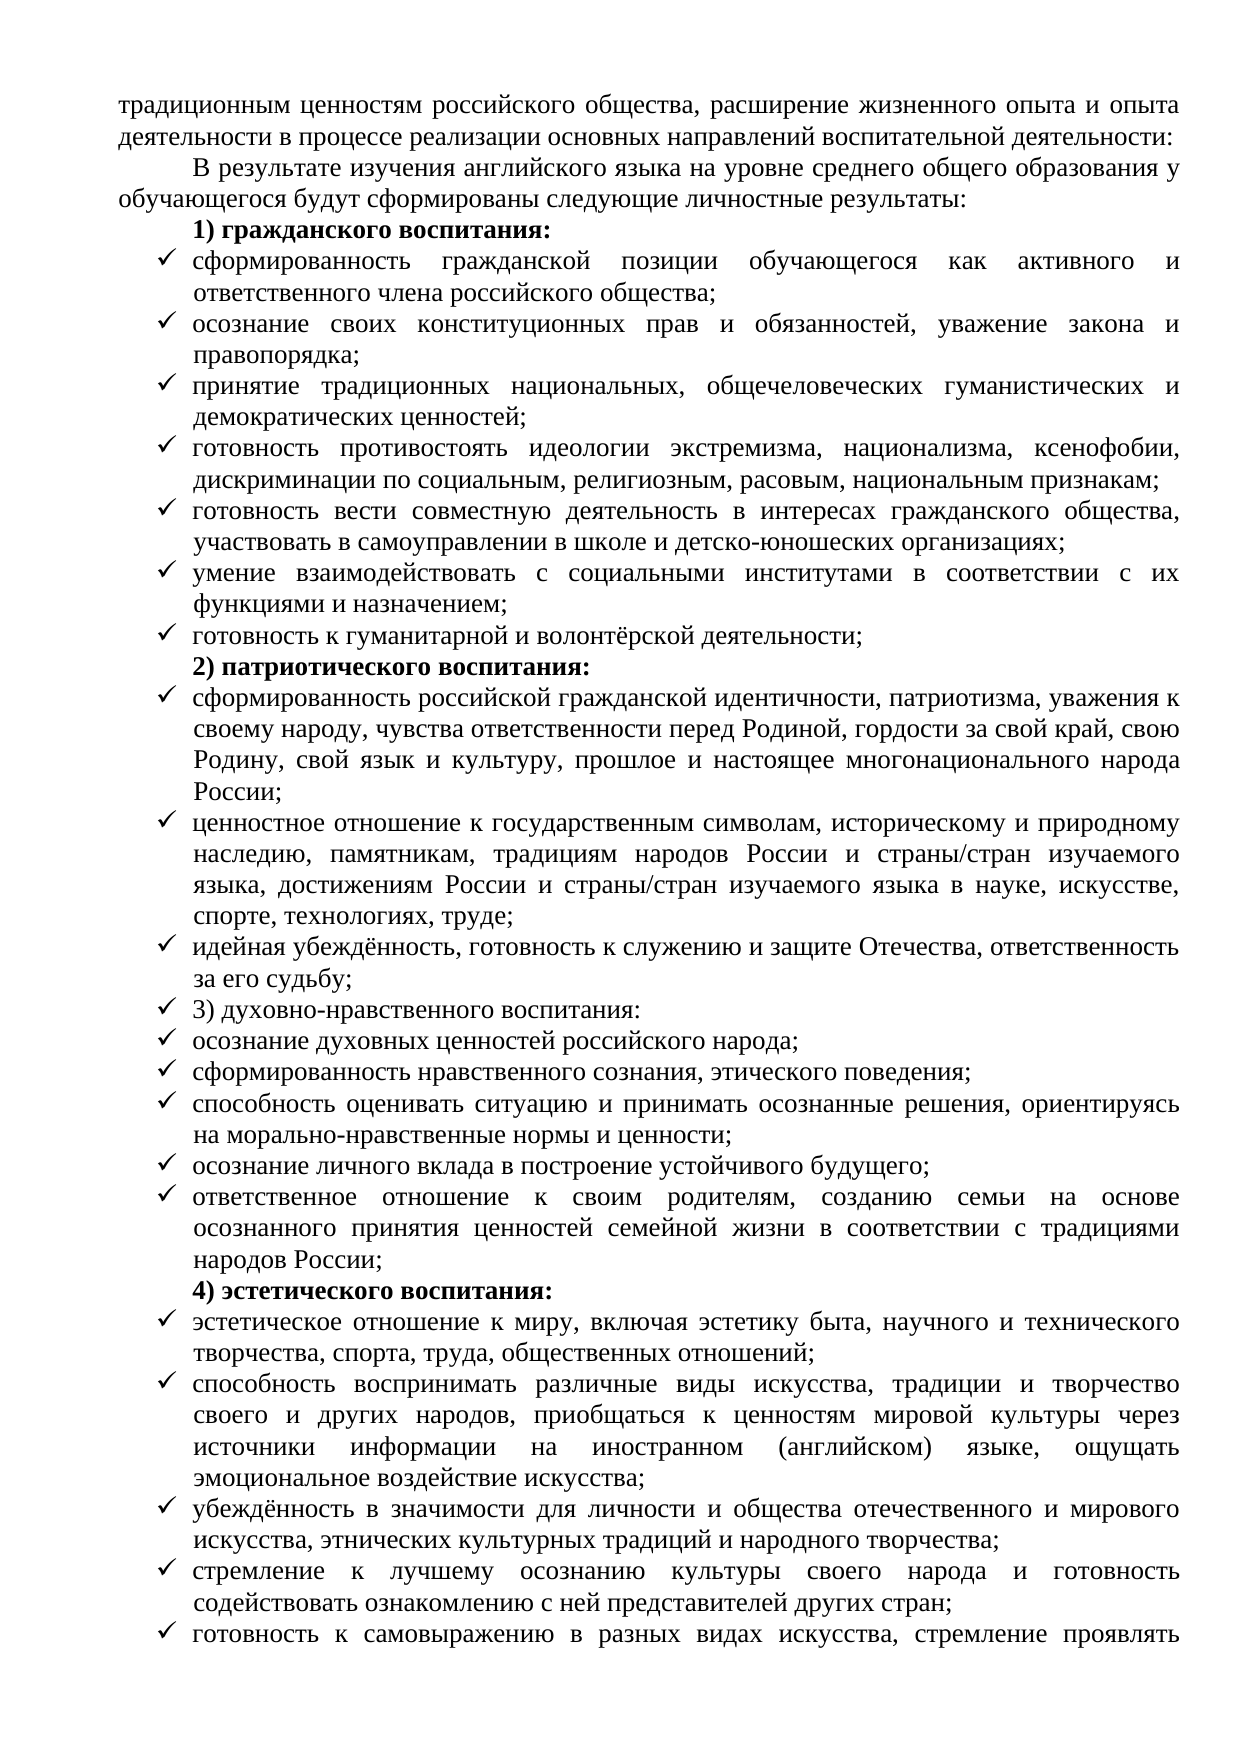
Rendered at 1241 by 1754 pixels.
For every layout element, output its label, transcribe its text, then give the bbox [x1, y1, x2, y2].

list убеждённость в значимости для личности и общества отечественного и мирового искусства, этнических культурных традиций и народного творчества; [156, 1492, 1181, 1554]
list ответственное отношение к своим родителям, созданию семьи на основе осознанного принятия ценностей семейной жизни в соответствии с традициями народов России; [156, 1180, 1181, 1274]
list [156, 1617, 1181, 1648]
list сформированность российской гражданской идентичности, патриотизма, уважения к своему народу, чувства ответственности перед Родиной, гордости за свой край, свою Родину, свой язык и культуру, прошлое и настоящее многонационального народа России; [156, 681, 1181, 806]
list сформированность нравственного сознания, этического поведения; [156, 1055, 1181, 1087]
list способность оценивать ситуацию и принимать осознанные решения, ориентируясь на морально-нравственные нормы и ценности; [156, 1087, 1181, 1149]
list осознание духовных ценностей российского народа; [156, 1024, 1181, 1055]
text 2) патриотического воспитания: [118, 650, 1181, 681]
list готовность противостоять идеологии экстремизма, национализма, ксенофобии, дискриминации по социальным, религиозным, расовым, национальным признакам; [156, 432, 1181, 494]
list осознание своих конституционных прав и обязанностей, уважение закона и правопорядка; [156, 307, 1181, 369]
text 1) гражданского воспитания: [118, 213, 1181, 244]
list сформированность гражданской позиции обучающегося как активного и ответственного члена российского общества; [156, 244, 1181, 307]
list готовность к гуманитарной и волонтёрской деятельности; [156, 619, 1181, 650]
text 4) эстетического воспитания: [118, 1274, 1181, 1305]
list эстетическое отношение к миру, включая эстетику быта, научного и технического творчества, спорта, труда, общественных отношений; [156, 1305, 1181, 1367]
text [118, 89, 1181, 151]
list стремление к лучшему осознанию культуры своего народа и готовность содействовать ознакомлению с ней представителей других стран; [156, 1554, 1181, 1617]
list ценностное отношение к государственным символам, историческому и природному наследию, памятникам, традициям народов России и страны/стран изучаемого языка, достижениям России и страны/стран изучаемого языка в науке, искусстве, спорте, технологиях, труде; [156, 806, 1181, 931]
list готовность вести совместную деятельность в интересах гражданского общества, участвовать в самоуправлении в школе и детско-юношеских организациях; [156, 494, 1181, 556]
text В результате изучения английского языка на уровне среднего общего образования у обучающегося будут сформированы следующие личностные результаты: [118, 151, 1181, 213]
list идейная убеждённость, готовность к служению и защите Отечества, ответственность за его судьбу; [156, 931, 1181, 993]
list умение взаимодействовать с социальными институтами в соответствии с их функциями и назначением; [156, 556, 1181, 619]
list осознание личного вклада в построение устойчивого будущего; [156, 1149, 1181, 1180]
list 3) духовно-нравственного воспитания: [156, 993, 1181, 1024]
list способность воспринимать различные виды искусства, традиции и творчество своего и других народов, приобщаться к ценностям мировой культуры через источники информации на иностранном (английском) языке, ощущать эмоциональное воздействие искусства; [156, 1367, 1181, 1492]
list принятие традиционных национальных, общечеловеческих гуманистических и демократических ценностей; [156, 369, 1181, 432]
